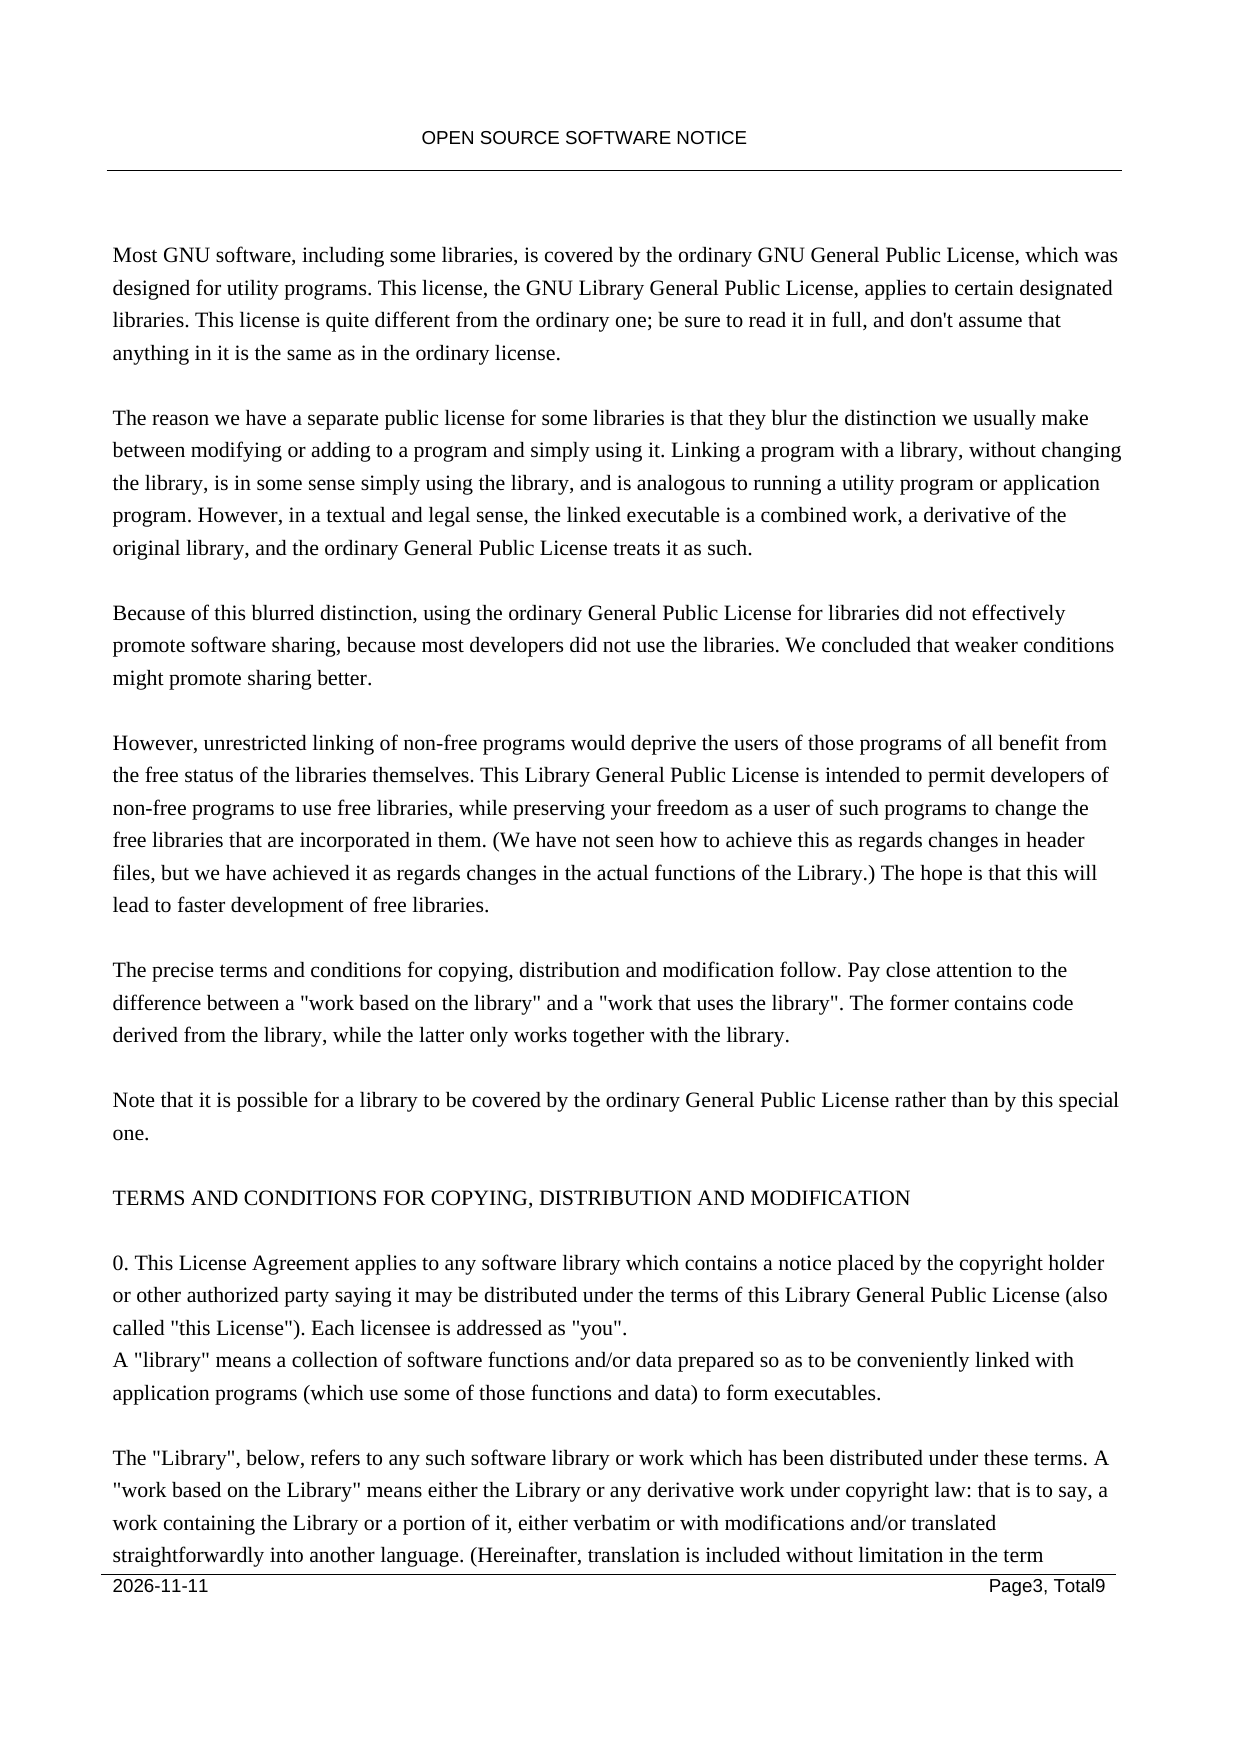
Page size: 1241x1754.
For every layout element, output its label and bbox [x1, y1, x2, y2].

text [112, 206, 1128, 1571]
